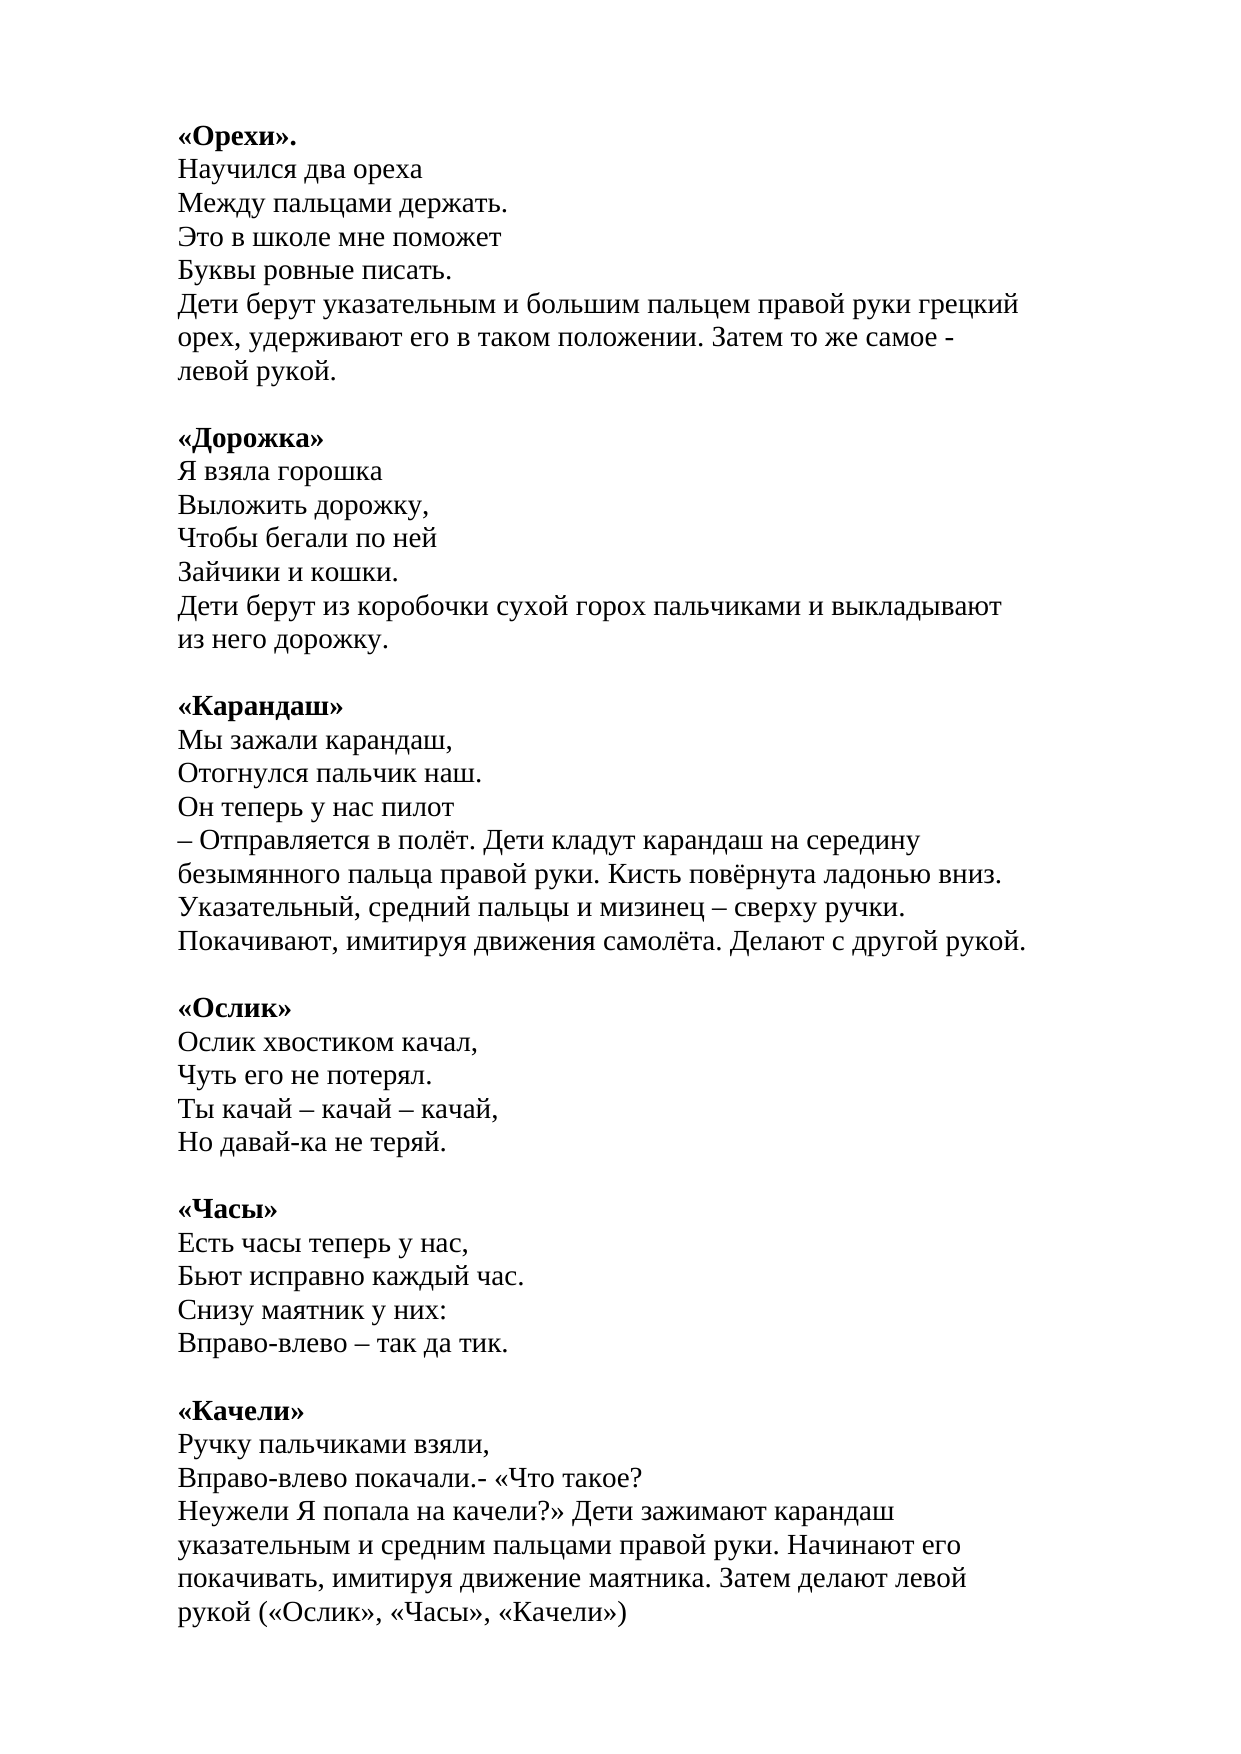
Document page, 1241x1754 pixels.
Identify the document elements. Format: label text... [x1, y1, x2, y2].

text Я взяла горошка [177, 453, 1152, 487]
text Снизу маятник у них: [177, 1292, 1152, 1326]
text Ты качай – качай – качай, [177, 1091, 1152, 1124]
text Есть часы теперь у нас, [177, 1225, 1152, 1258]
text Покачивают, имитируя движения самолёта. Делают с другой рукой. [177, 923, 1152, 957]
text «Карандаш» [177, 688, 1152, 722]
text Ослик хвостиком качал, [177, 1024, 1152, 1057]
text орех, удерживают его в таком положении. Затем то же самое - [177, 319, 1152, 353]
text «Орехи». [177, 118, 1152, 152]
text Но давай-ка не теряй. [177, 1124, 1152, 1158]
text рукой («Ослик», «Часы», «Качели») [177, 1594, 1152, 1627]
text «Качели» [177, 1393, 1152, 1426]
text Отогнулся пальчик наш. [177, 755, 1152, 789]
text Буквы ровные писать. [177, 252, 1152, 286]
text Выложить дорожку, [177, 487, 1152, 521]
text Ручку пальчиками взяли, [177, 1426, 1152, 1460]
text указательным и средним пальцами правой руки. Начинают его [177, 1527, 1152, 1560]
text Чуть его не потерял. [177, 1057, 1152, 1091]
text покачивать, имитируя движение маятника. Затем делают левой [177, 1560, 1152, 1594]
text «Часы» [177, 1191, 1152, 1225]
text Между пальцами держать. [177, 185, 1152, 219]
text «Ослик» [177, 990, 1152, 1024]
text Это в школе мне поможет [177, 219, 1152, 252]
text Указательный, средний пальцы и мизинец – сверху ручки. [177, 889, 1152, 923]
text Дети берут из коробочки сухой горох пальчиками и выкладывают [177, 588, 1152, 621]
text левой рукой. [177, 353, 1152, 386]
text из него дорожку. [177, 621, 1152, 655]
text Дети берут указательным и большим пальцем правой руки грецкий [177, 286, 1152, 319]
text Неужели Я попала на качели?» Дети зажимают карандаш [177, 1493, 1152, 1527]
text Научился два ореха [177, 152, 1152, 185]
text Мы зажали карандаш, [177, 722, 1152, 755]
text Вправо-влево – так да тик. [177, 1326, 1152, 1359]
text Чтобы бегали по ней [177, 521, 1152, 554]
text безымянного пальца правой руки. Кисть повёрнута ладонью вниз. [177, 856, 1152, 889]
text Вправо-влево покачали.- «Что такое? [177, 1460, 1152, 1493]
text Зайчики и кошки. [177, 554, 1152, 588]
text Он теперь у нас пилот [177, 789, 1152, 822]
text Бьют исправно каждый час. [177, 1258, 1152, 1292]
text «Дорожка» [177, 420, 1152, 453]
text – Отправляется в полёт. Дети кладут карандаш на середину [177, 822, 1152, 856]
